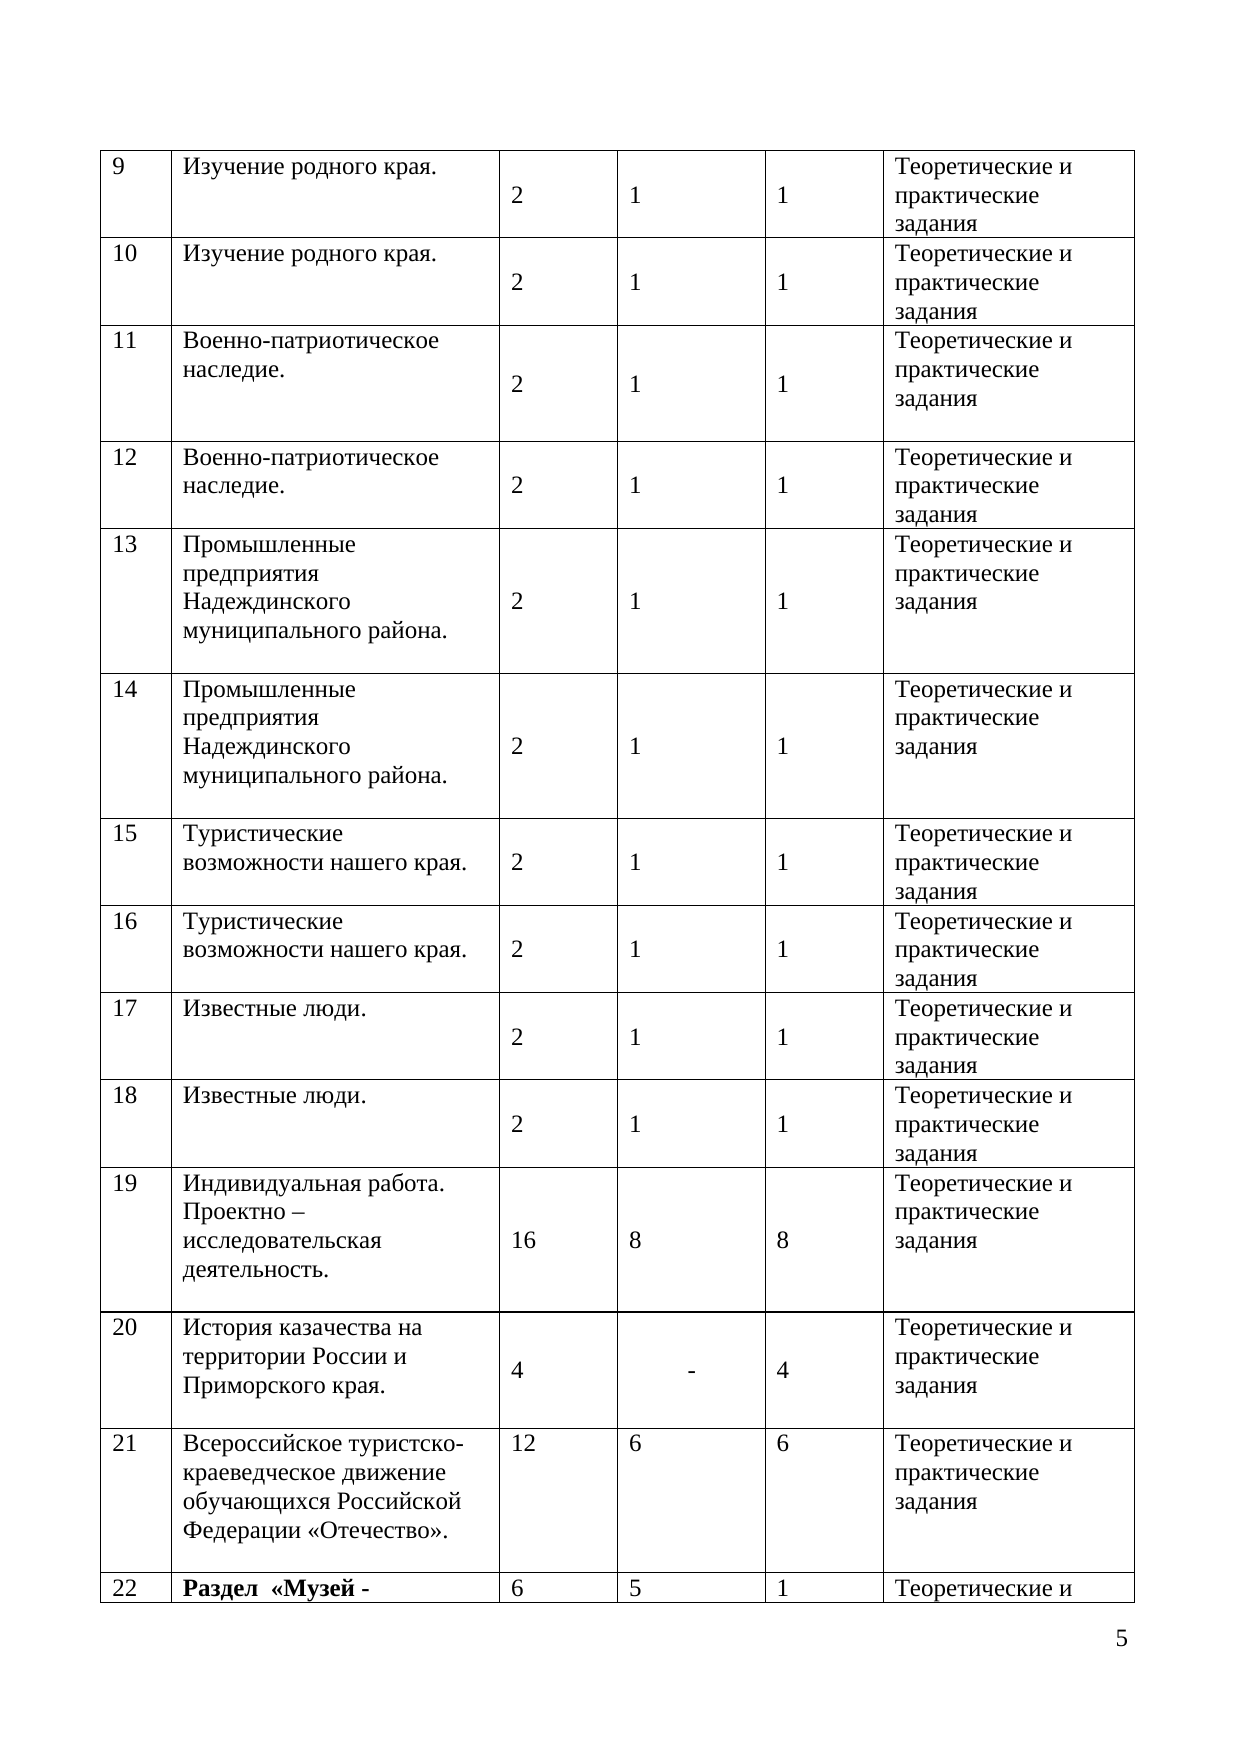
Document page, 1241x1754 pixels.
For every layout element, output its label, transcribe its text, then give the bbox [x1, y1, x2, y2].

table_cell Теоретические и практические задания [884, 238, 1134, 324]
table_cell 1 [766, 819, 883, 905]
table_cell 20 [101, 1313, 171, 1427]
table_cell 1 [766, 151, 883, 237]
table_cell Теоретические и практические задания [884, 819, 1134, 905]
table_cell 2 [500, 819, 617, 905]
table_cell Туристические возможности нашего края. [172, 819, 499, 905]
table_cell 4 [766, 1313, 883, 1427]
table_cell Военно-патриотическое наследие. [172, 442, 499, 528]
table_cell 14 [101, 674, 171, 817]
table_cell 19 [101, 1168, 171, 1311]
table_cell 1 [618, 674, 765, 817]
table_cell 1 [766, 1080, 883, 1167]
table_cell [884, 151, 1134, 237]
table_cell Теоретические и практические задания [884, 906, 1134, 992]
table_cell 15 [101, 819, 171, 905]
table_cell 16 [101, 906, 171, 992]
table_cell 1 [766, 674, 883, 817]
table_cell 1 [766, 906, 883, 992]
table_cell 1 [618, 529, 765, 673]
table_cell 11 [101, 326, 171, 441]
table_cell 2 [500, 238, 617, 324]
table_cell Изучение родного края. [172, 151, 499, 237]
table_cell Промышленные предприятия Надеждинского муниципального района. [172, 529, 499, 673]
table_cell 2 [500, 151, 617, 237]
table_cell Теоретические и практические задания [884, 529, 1134, 673]
table_cell Теоретические и практические задания [884, 442, 1134, 528]
table_cell 1 [618, 326, 765, 441]
table_cell 1 [618, 993, 765, 1079]
table_cell 1 [766, 1573, 883, 1602]
table_cell - [618, 1313, 765, 1427]
table_cell 10 [101, 238, 171, 324]
table_cell 1 [766, 326, 883, 441]
table_cell 13 [101, 529, 171, 673]
table_cell 1 [618, 906, 765, 992]
table_cell 6 [766, 1429, 883, 1572]
table_cell Военно-патриотическое наследие. [172, 326, 499, 441]
table_cell Индивидуальная работа. Проектно – исследовательская деятельность. [172, 1168, 499, 1311]
table_cell История казачества на территории России и Приморского края. [172, 1313, 499, 1427]
table_cell 2 [500, 906, 617, 992]
table_cell Теоретические и практические задания [884, 1313, 1134, 1427]
table_cell Известные люди. [172, 993, 499, 1079]
table_cell 8 [618, 1168, 765, 1311]
table_cell 2 [500, 1080, 617, 1167]
table_cell 2 [500, 993, 617, 1079]
table_cell 16 [500, 1168, 617, 1311]
table_cell 17 [101, 993, 171, 1079]
table_cell 12 [500, 1429, 617, 1572]
table_cell 1 [766, 529, 883, 673]
table_cell 18 [101, 1080, 171, 1167]
table_cell 1 [618, 151, 765, 237]
table_cell 21 [101, 1429, 171, 1572]
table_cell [172, 1573, 499, 1602]
table_cell 2 [500, 529, 617, 673]
table_cell 9 [101, 151, 171, 237]
table_cell 1 [618, 442, 765, 528]
table_cell 1 [766, 238, 883, 324]
table_cell Туристические возможности нашего края. [172, 906, 499, 992]
table_cell 4 [500, 1313, 617, 1427]
table_cell 6 [618, 1429, 765, 1572]
table_cell 2 [500, 326, 617, 441]
table_cell Теоретические и практические задания [884, 1080, 1134, 1167]
table_cell Теоретические и практические задания [884, 993, 1134, 1079]
table_cell Известные люди. [172, 1080, 499, 1167]
table_cell 12 [101, 442, 171, 528]
table_cell 2 [500, 674, 617, 817]
table_cell 1 [618, 1080, 765, 1167]
table_cell 2 [500, 442, 617, 528]
table_cell Теоретические и практические задания [884, 674, 1134, 817]
table_cell 8 [766, 1168, 883, 1311]
table_cell Теоретические и практические задания [884, 1429, 1134, 1572]
table_cell Изучение родного края. [172, 238, 499, 324]
table_cell 1 [766, 442, 883, 528]
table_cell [884, 1573, 1134, 1602]
table_cell Всероссийское туристско-краеведческое движение обучающихся Российской Федерации «Отечество». [172, 1429, 499, 1572]
table_cell 1 [618, 238, 765, 324]
table_cell Промышленные предприятия Надеждинского муниципального района. [172, 674, 499, 817]
table_cell Теоретические и практические задания [884, 1168, 1134, 1311]
table_cell 1 [766, 993, 883, 1079]
table_cell 22 [101, 1573, 171, 1602]
table_cell 1 [618, 819, 765, 905]
table_cell Теоретические и практические задания [884, 326, 1134, 441]
